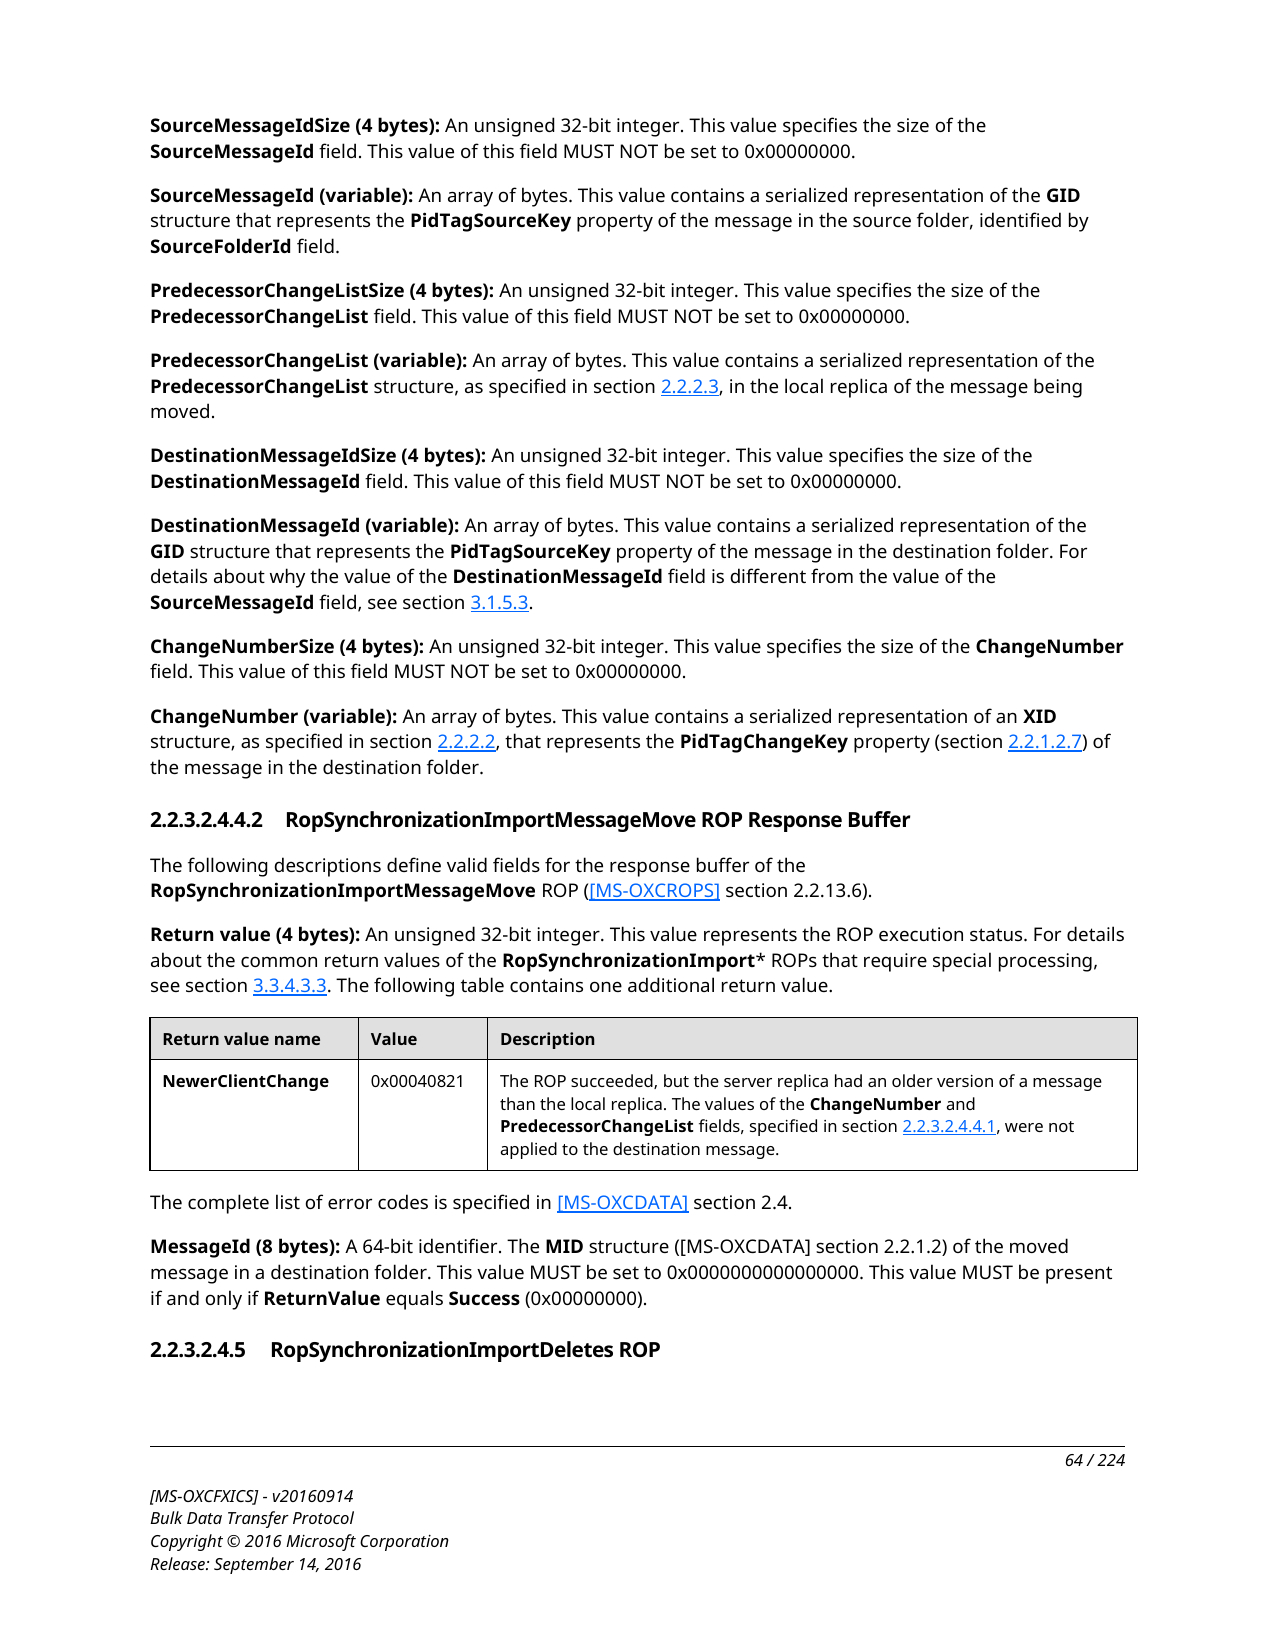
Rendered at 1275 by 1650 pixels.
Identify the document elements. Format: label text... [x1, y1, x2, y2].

text ChangeNumberSize (4 bytes): An unsigned 32-bit integer. This value specifies the size of the ChangeNumber field. This value of this field MUST NOT be set to 0x00000000. [150, 633, 1125, 684]
text SourceMessageIdSize (4 bytes): An unsigned 32-bit integer. This value specifies the size of the SourceMessageId field. This value of this field MUST NOT be set to 0x00000000. [150, 112, 1125, 163]
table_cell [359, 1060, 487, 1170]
text The following descriptions define valid fields for the response buffer of the RopSynchronizationImportMessageMove ROP ([MS-OXCROPS] section 2.2.13.6). [150, 852, 1125, 903]
text PredecessorChangeList (variable): An array of bytes. This value contains a serialized representation of the PredecessorChangeList structure, as specified in section 2.2.2.3, in the local replica of the message being moved. [150, 347, 1125, 424]
text The complete list of error codes is specified in [MS-OXCDATA] section 2.4. [150, 1189, 1125, 1215]
text DestinationMessageId (variable): An array of bytes. This value contains a serialized representation of the GID structure that represents the PidTagSourceKey property of the message in the destination folder. For details about why the value of the DestinationMessageId field is different from the value of the SourceMessageId field, see section 3.1.5.3. [150, 512, 1125, 614]
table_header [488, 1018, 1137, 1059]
text PredecessorChangeListSize (4 bytes): An unsigned 32-bit integer. This value specifies the size of the PredecessorChangeList field. This value of this field MUST NOT be set to 0x00000000. [150, 278, 1125, 329]
text ChangeNumber (variable): An array of bytes. This value contains a serialized representation of an XID structure, as specified in section 2.2.2.2, that represents the PidTagChangeKey property (section 2.2.1.2.7) of the message in the destination folder. [150, 703, 1125, 780]
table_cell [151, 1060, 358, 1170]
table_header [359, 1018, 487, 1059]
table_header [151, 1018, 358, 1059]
subtitle RopSynchronizationImportDeletes ROP [150, 1335, 1125, 1364]
text DestinationMessageIdSize (4 bytes): An unsigned 32-bit integer. This value specifies the size of the DestinationMessageId field. This value of this field MUST NOT be set to 0x00000000. [150, 443, 1125, 494]
text Return value (4 bytes): An unsigned 32-bit integer. This value represents the ROP execution status. For details about the common return values of the RopSynchronizationImport* ROPs that require special processing, see section 3.3.4.3.3. The following table contains one additional return value. [150, 922, 1125, 998]
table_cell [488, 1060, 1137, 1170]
subtitle RopSynchronizationImportMessageMove ROP Response Buffer [150, 805, 1125, 833]
text SourceMessageId (variable): An array of bytes. This value contains a serialized representation of the GID structure that represents the PidTagSourceKey property of the message in the source folder, identified by SourceFolderId field. [150, 182, 1125, 259]
text MessageId (8 bytes): A 64-bit identifier. The MID structure ([MS-OXCDATA] section 2.2.1.2) of the moved message in a destination folder. This value MUST be set to 0x0000000000000000. This value MUST be present if and only if ReturnValue equals Success (0x00000000). [150, 1234, 1125, 1310]
